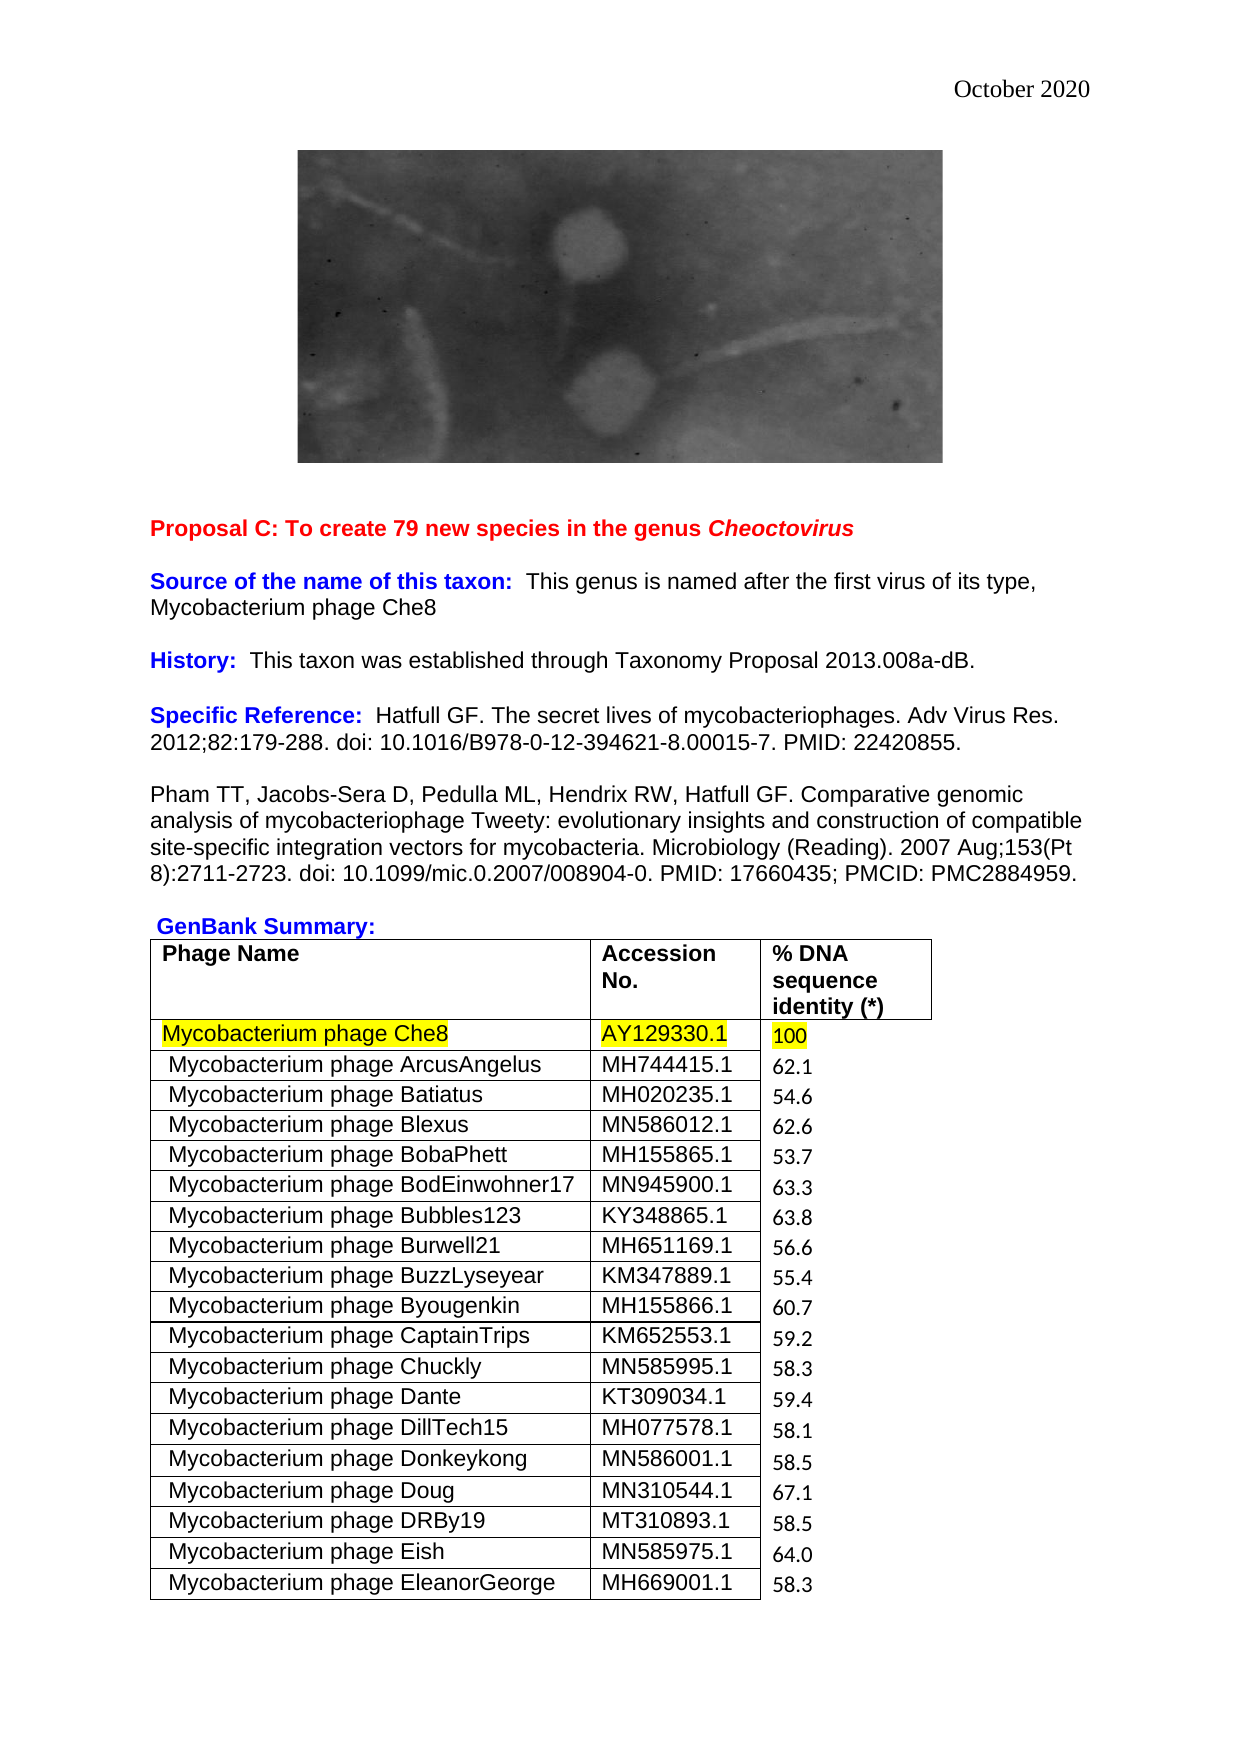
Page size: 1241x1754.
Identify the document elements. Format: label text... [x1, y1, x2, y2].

text GenBank Summary: [150, 913, 1090, 939]
table_cell Mycobacterium phage DRBy19 [151, 1507, 590, 1537]
table_cell 67.1 [761, 1476, 932, 1506]
table_cell Mycobacterium phage Dante [151, 1383, 590, 1413]
table_cell MN586001.1 [591, 1445, 760, 1476]
table_cell MH020235.1 [591, 1081, 760, 1110]
table_cell MN585975.1 [591, 1538, 760, 1568]
table_cell Mycobacterium phage BobaPhett [151, 1141, 590, 1170]
table_cell Mycobacterium phage Doug [151, 1477, 590, 1506]
text History: This taxon was established through Taxonomy Proposal 2013.008a-dB. [150, 647, 1090, 673]
table_cell 58.5 [761, 1506, 932, 1537]
table_cell MN586012.1 [591, 1111, 760, 1140]
table_cell 62.1 [761, 1050, 932, 1080]
table_cell 55.4 [761, 1261, 932, 1291]
table_cell AY129330.1 [591, 1020, 760, 1049]
table_cell Mycobacterium phage Bubbles123 [151, 1202, 590, 1231]
table_cell MH155866.1 [591, 1292, 760, 1321]
table_cell KY348865.1 [591, 1202, 760, 1231]
table_cell Mycobacterium phage Burwell21 [151, 1232, 590, 1261]
table_cell 53.7 [761, 1140, 932, 1170]
table_cell 58.5 [761, 1444, 932, 1476]
table_cell MH744415.1 [591, 1051, 760, 1080]
table_cell 56.6 [761, 1231, 932, 1261]
table_cell Mycobacterium phage Donkeykong [151, 1445, 590, 1476]
table_cell MT310893.1 [591, 1507, 760, 1537]
table_cell MH077578.1 [591, 1414, 760, 1444]
table_header Accession No. [591, 940, 760, 1019]
table_cell 58.1 [761, 1413, 932, 1444]
table_cell 64.0 [761, 1537, 932, 1568]
table_cell Mycobacterium phage Byougenkin [151, 1292, 590, 1321]
table_cell Mycobacterium phage CaptainTrips [151, 1323, 590, 1352]
text Pham TT, Jacobs-Sera D, Pedulla ML, Hendrix RW, Hatfull GF. Comparative genomic analysis of mycobacteriophage Tweety: evolutionary insights and construction of compatible site-specific integration vectors for mycobacteria. Microbiology (Reading). 2007 Aug;153(Pt 8):2711-2723. doi: 10.1099/mic.0.2007/008904-0. PMID: 17660435; PMCID: PMC2884959. [150, 781, 1090, 887]
table_header Phage Name [151, 940, 590, 1019]
table_cell Mycobacterium phage Batiatus [151, 1081, 590, 1110]
table_cell Mycobacterium phage DillTech15 [151, 1414, 590, 1444]
table_cell 63.8 [761, 1201, 932, 1231]
table_cell KM652553.1 [591, 1323, 760, 1352]
table_cell 54.6 [761, 1080, 932, 1110]
table_cell 59.4 [761, 1382, 932, 1413]
table_cell Mycobacterium phage Eish [151, 1538, 590, 1568]
table_cell 63.3 [761, 1170, 932, 1201]
table_cell 59.2 [761, 1321, 932, 1352]
table_cell Mycobacterium phage BodEinwohner17 [151, 1171, 590, 1201]
table_cell Mycobacterium phage Chuckly [151, 1353, 590, 1382]
table_cell 58.3 [761, 1568, 932, 1598]
table_cell MH651169.1 [591, 1232, 760, 1261]
text Specific Reference: Hatfull GF. The secret lives of mycobacteriophages. Adv Virus Res. 2012;82:179-288. doi: 10.1016/B978-0-12-394621-8.00015-7. PMID: 22420855. [150, 702, 1090, 755]
table_cell Mycobacterium phage Blexus [151, 1111, 590, 1140]
text Proposal C: To create 79 new species in the genus Cheoctovirus [150, 515, 1090, 542]
table_cell MN310544.1 [591, 1477, 760, 1506]
table_cell 58.3 [761, 1352, 932, 1382]
table_cell MH155865.1 [591, 1141, 760, 1170]
table_cell 100 [761, 1020, 932, 1049]
table_cell MN945900.1 [591, 1171, 760, 1201]
table_cell Mycobacterium phage ArcusAngelus [151, 1051, 590, 1080]
table_cell 60.7 [761, 1291, 932, 1321]
text Source of the name of this taxon: This genus is named after the first virus of its type, Mycobacterium phage Che8 [150, 568, 1090, 621]
table_cell MH669001.1 [591, 1569, 760, 1598]
picture [297, 150, 943, 463]
table_cell 62.6 [761, 1110, 932, 1140]
table_cell KM347889.1 [591, 1262, 760, 1291]
table_cell KT309034.1 [591, 1383, 760, 1413]
table_cell Mycobacterium phage Che8 [151, 1020, 590, 1049]
table_header % DNA sequence identity (*) [761, 940, 931, 1019]
table_cell Mycobacterium phage EleanorGeorge [151, 1569, 590, 1598]
table_cell Mycobacterium phage BuzzLyseyear [151, 1262, 590, 1291]
table_cell MN585995.1 [591, 1353, 760, 1382]
